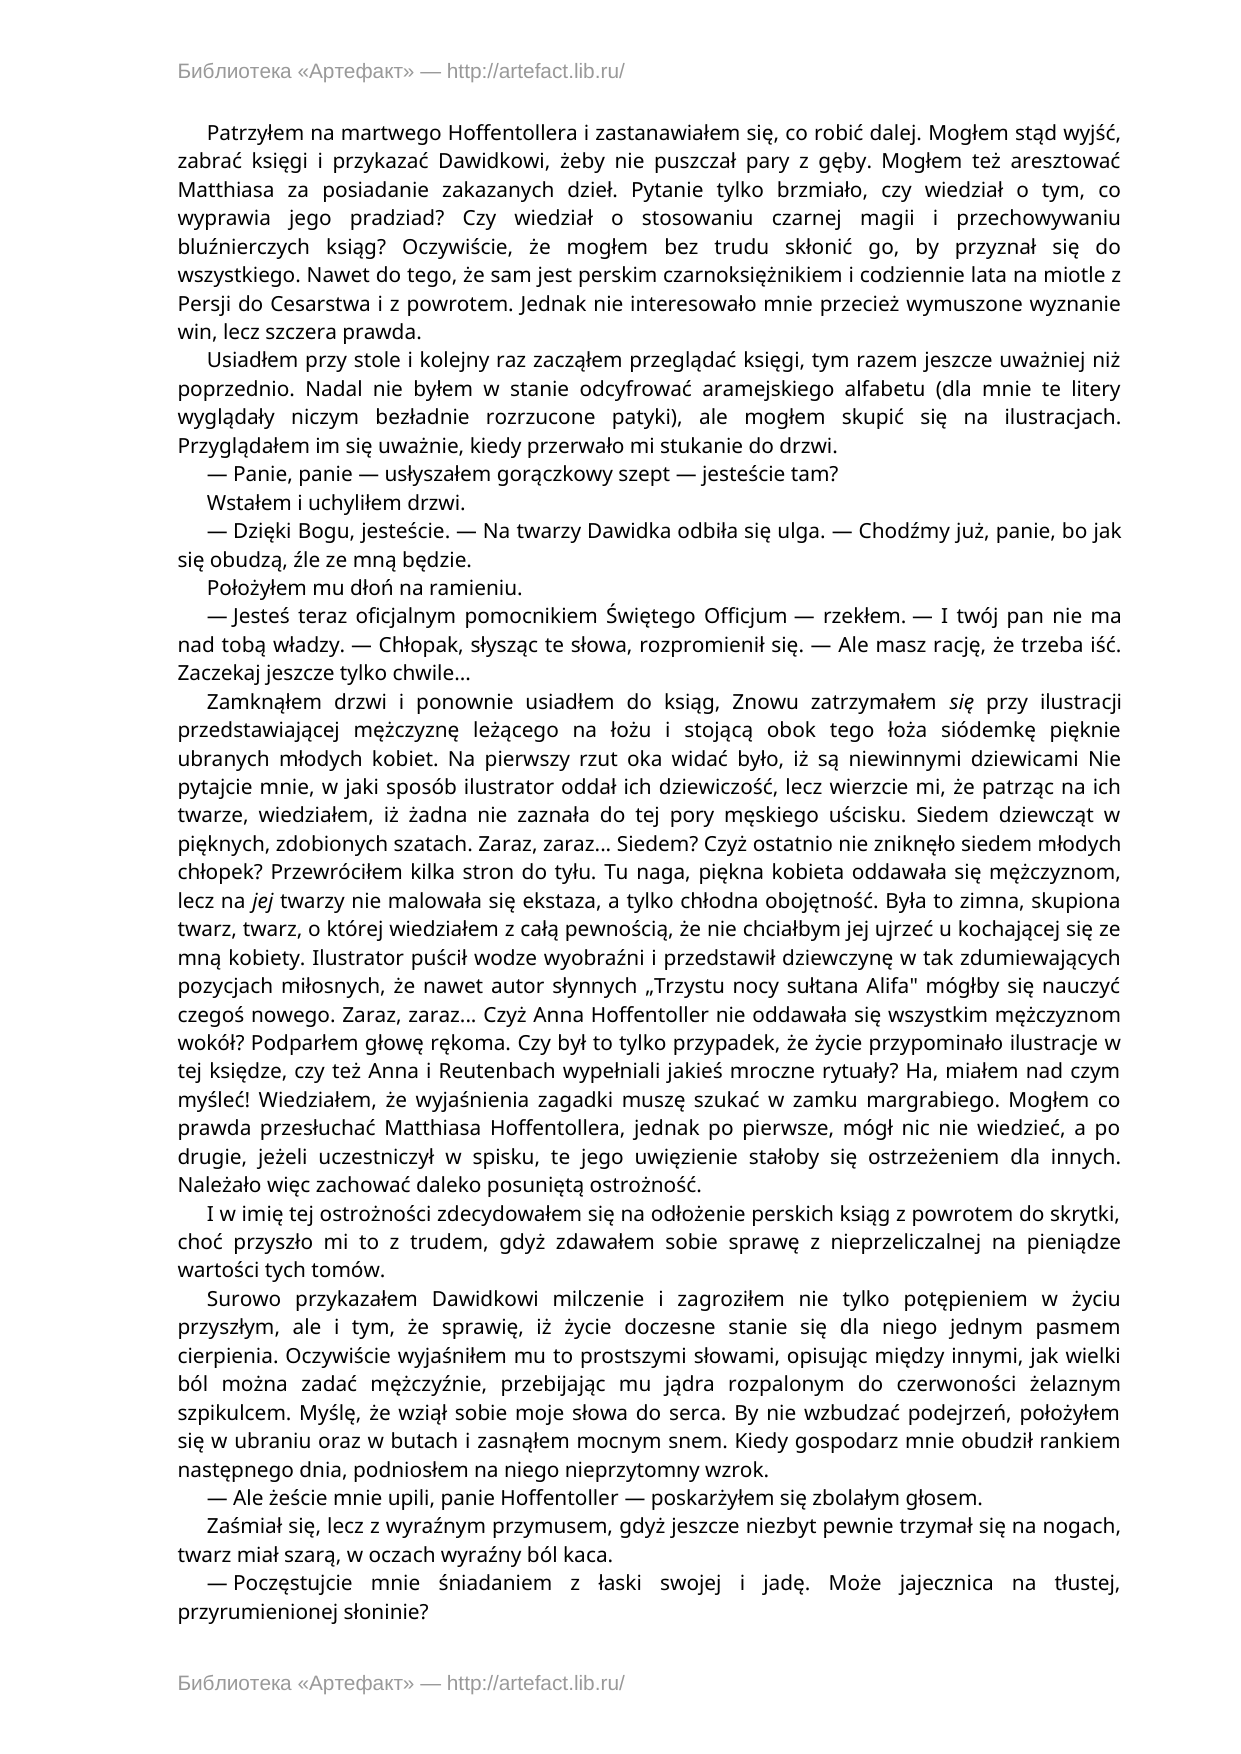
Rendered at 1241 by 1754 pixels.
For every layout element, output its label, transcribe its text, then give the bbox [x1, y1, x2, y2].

text — Panie, panie — usłyszałem gorączkowy szept — jesteście tam? [177, 459, 1122, 488]
text — Dzięki Bogu, jesteście. — Na twarzy Dawidka odbiła się ulga. — Chodźmy już, panie, bo jak się obudzą, źle ze mną będzie. [177, 516, 1122, 573]
text Zaśmiał się, lecz z wyraźnym przymusem, gdyż jeszcze niezbyt pewnie trzymał się na nogach, twarz miał szarą, w oczach wyraźny ból kaca. [177, 1512, 1122, 1568]
text Położyłem mu dłoń na ramieniu. [177, 573, 1122, 602]
text Zamknąłem drzwi i ponownie usiadłem do ksiąg, Znowu zatrzymałem się przy ilustracji przedstawiającej mężczyznę leżącego na łożu i stojącą obok tego łoża siódemkę pięknie ubranych młodych kobiet. Na pierwszy rzut oka widać było, iż są niewinnymi dziewicami Nie pytajcie mnie, w jaki sposób ilustrator oddał ich dziewiczość, lecz wierzcie mi, że patrząc na ich twarze, wiedziałem, iż żadna nie zaznała do tej pory męskiego uścisku. Siedem dziewcząt w pięknych, zdobionych szatach. Zaraz, zaraz... Siedem? Czyż ostatnio nie zniknęło siedem młodych chłopek? Przewróciłem kilka stron do tyłu. Tu naga, piękna kobieta oddawała się mężczyznom, lecz na jej twarzy nie malowała się ekstaza, a tylko chłodna obojętność. Była to zimna, skupiona twarz, twarz, o której wiedziałem z całą pewnością, że nie chciałbym jej ujrzeć u kochającej się ze mną kobiety. Ilustrator puścił wodze wyobraźni i przedstawił dziewczynę w tak zdumiewających pozycjach miłosnych, że nawet autor słynnych „Trzystu nocy sułtana Alifa" mógłby się nauczyć czegoś nowego. Zaraz, zaraz... Czyż Anna Hoffentoller nie oddawała się wszystkim mężczyznom wokół? Podparłem głowę rękoma. Czy był to tylko przypadek, że życie przypominało ilustracje w tej księdze, czy też Anna i Reutenbach wypełniali jakieś mroczne rytuały? Ha, miałem nad czym myśleć! Wiedziałem, że wyjaśnienia zagadki muszę szukać w zamku margrabiego. Mogłem co prawda przesłuchać Matthiasa Hoffentollera, jednak po pierwsze, mógł nic nie wiedzieć, a po drugie, jeżeli uczestniczył w spisku, te jego uwięzienie stałoby się ostrzeżeniem dla innych. Należało więc zachować daleko posuniętą ostrożność. [177, 687, 1122, 1199]
text — Poczęstujcie mnie śniadaniem z łaski swojej i jadę. Może jajecznica na tłustej, przyrumienionej słoninie? [177, 1568, 1122, 1625]
text Wstałem i uchyliłem drzwi. [177, 488, 1122, 516]
text Surowo przykazałem Dawidkowi milczenie i zagroziłem nie tylko potępieniem w życiu przyszłym, ale i tym, że sprawię, iż życie doczesne stanie się dla niego jednym pasmem cierpienia. Oczywiście wyjaśniłem mu to prostszymi słowami, opisując między innymi, jak wielki ból można zadać mężczyźnie, przebijając mu jądra rozpalonym do czerwoności żelaznym szpikulcem. Myślę, że wziął sobie moje słowa do serca. By nie wzbudzać podejrzeń, położyłem się w ubraniu oraz w butach i zasnąłem mocnym snem. Kiedy gospodarz mnie obudził rankiem następnego dnia, podniosłem na niego nieprzytomny wzrok. [177, 1284, 1122, 1483]
text — Ale żeście mnie upili, panie Hoffentoller — poskarżyłem się zbolałym głosem. [177, 1483, 1122, 1512]
text Usiadłem przy stole i kolejny raz zacząłem przeglądać księgi, tym razem jeszcze uważniej niż poprzednio. Nadal nie byłem w stanie odcyfrować aramejskiego alfabetu (dla mnie te litery wyglądały niczym bezładnie rozrzucone patyki), ale mogłem skupić się na ilustracjach. Przyglądałem im się uważnie, kiedy przerwało mi stukanie do drzwi. [177, 346, 1122, 459]
text — Jesteś teraz oficjalnym pomocnikiem Świętego Officjum — rzekłem. — I twój pan nie ma nad tobą władzy. — Chłopak, słysząc te słowa, rozpromienił się. — Ale masz rację, że trzeba iść. Zaczekaj jeszcze tylko chwile... [177, 602, 1122, 687]
text I w imię tej ostrożności zdecydowałem się na odłożenie perskich ksiąg z powrotem do skrytki, choć przyszło mi to z trudem, gdyż zdawałem sobie sprawę z nieprzeliczalnej na pieniądze wartości tych tomów. [177, 1199, 1122, 1284]
text Patrzyłem na martwego Hoffentollera i zastanawiałem się, co robić dalej. Mogłem stąd wyjść, zabrać księgi i przykazać Dawidkowi, żeby nie puszczał pary z gęby. Mogłem też aresztować Matthiasa za posiadanie zakazanych dzieł. Pytanie tylko brzmiało, czy wiedział o tym, co wyprawia jego pradziad? Czy wiedział o stosowaniu czarnej magii i przechowywaniu bluźnierczych ksiąg? Oczywiście, że mogłem bez trudu skłonić go, by przyznał się do wszystkiego. Nawet do tego, że sam jest perskim czarnoksiężnikiem i codziennie lata na miotle z Persji do Cesarstwa i z powrotem. Jednak nie interesowało mnie przecież wymuszone wyznanie win, lecz szczera prawda. [177, 118, 1122, 346]
